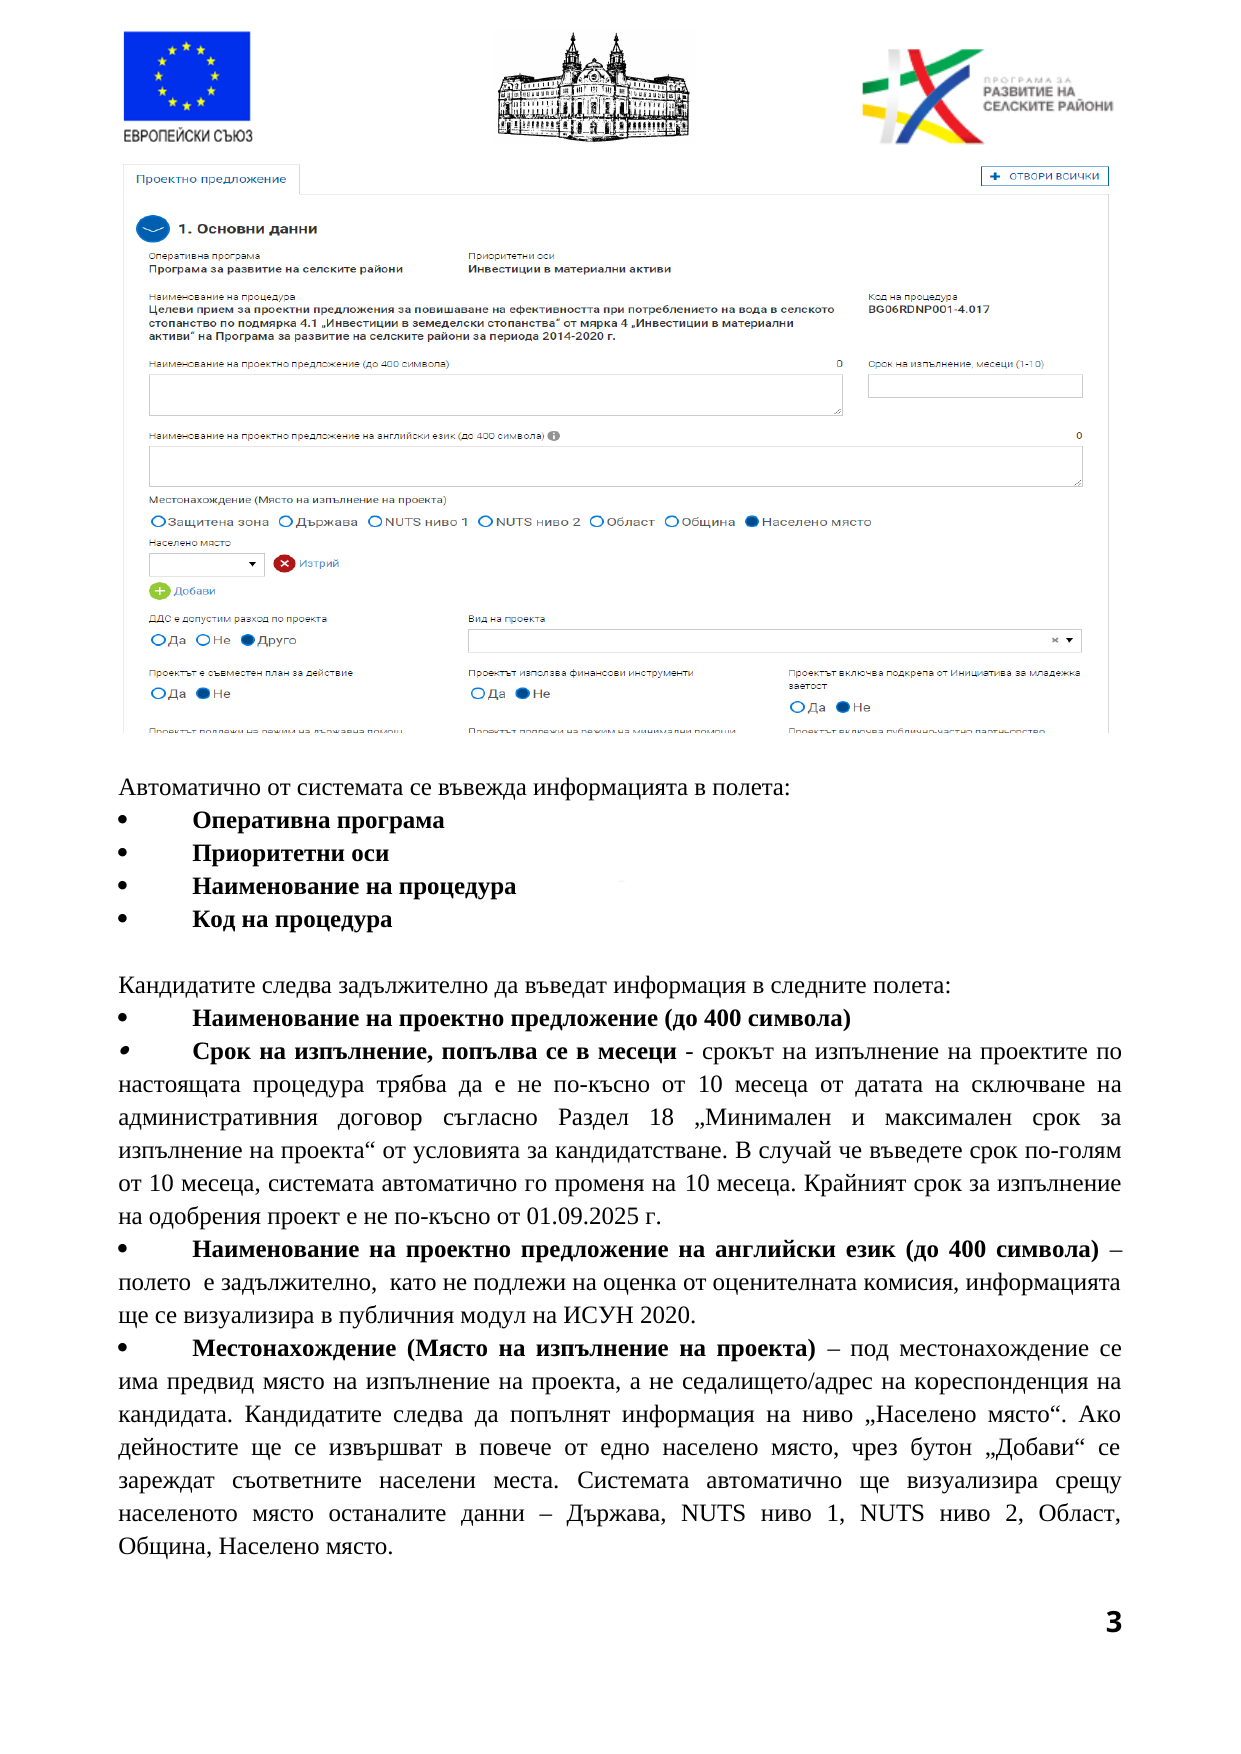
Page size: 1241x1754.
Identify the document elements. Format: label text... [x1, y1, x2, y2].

list Наименование на проектно предложение (до 400 символа) [118, 1003, 1122, 1032]
list Приоритетни оси [118, 838, 1122, 867]
list Оперативна програма [118, 805, 1122, 833]
text Автоматично от системата се въвежда информацията в полета: [118, 772, 1122, 801]
list Код на процедура [118, 904, 1122, 933]
picture [493, 29, 697, 145]
list Наименование на проектно предложение на английски език (до 400 символа) – полето е задължително, като не подлежи на оценка от оценителната комисия, информацията ще се визуализира в публичния модул на ИСУН 2020. [118, 1234, 1122, 1329]
text Кандидатите следва задължително да въведат информация в следните полета: [118, 970, 1122, 999]
picture [118, 162, 1128, 733]
list Местонахождение (Място на изпълнение на проекта) – под местонахождение се има предвид място на изпълнение на проекта, а не седалището/адрес на кореспонденция на кандидата. Кандидатите следва да попълнят информация на ниво „Населено място“. Ако дейностите ще се извършват в повече от едно населено място, чрез бутон „Добави“ се зареждат съответните населени места. Системата автоматично ще визуализира срещу населеното място останалите данни – Държава, NUTS ниво 1, NUTS ниво 2, Област, Община, Населено място. [118, 1333, 1122, 1560]
list Срок на изпълнение, попълва се в месеци - срокът на изпълнение на проектите по настоящата процедура трябва да е не по-късно от 10 месеца от датата на сключване на административния договор съгласно Раздел 18 „Минимален и максимален срок за изпълнение на проекта“ от условията за кандидатстване. В случай че въведете срок по-голям от 10 месеца, системата автоматично го променя на 10 месеца. Крайният срок за изпълнение на одобрения проект е не по-късно от 01.09.2025 г. [118, 1036, 1122, 1230]
list Наименование на процедура [118, 871, 1122, 899]
picture [123, 30, 254, 145]
